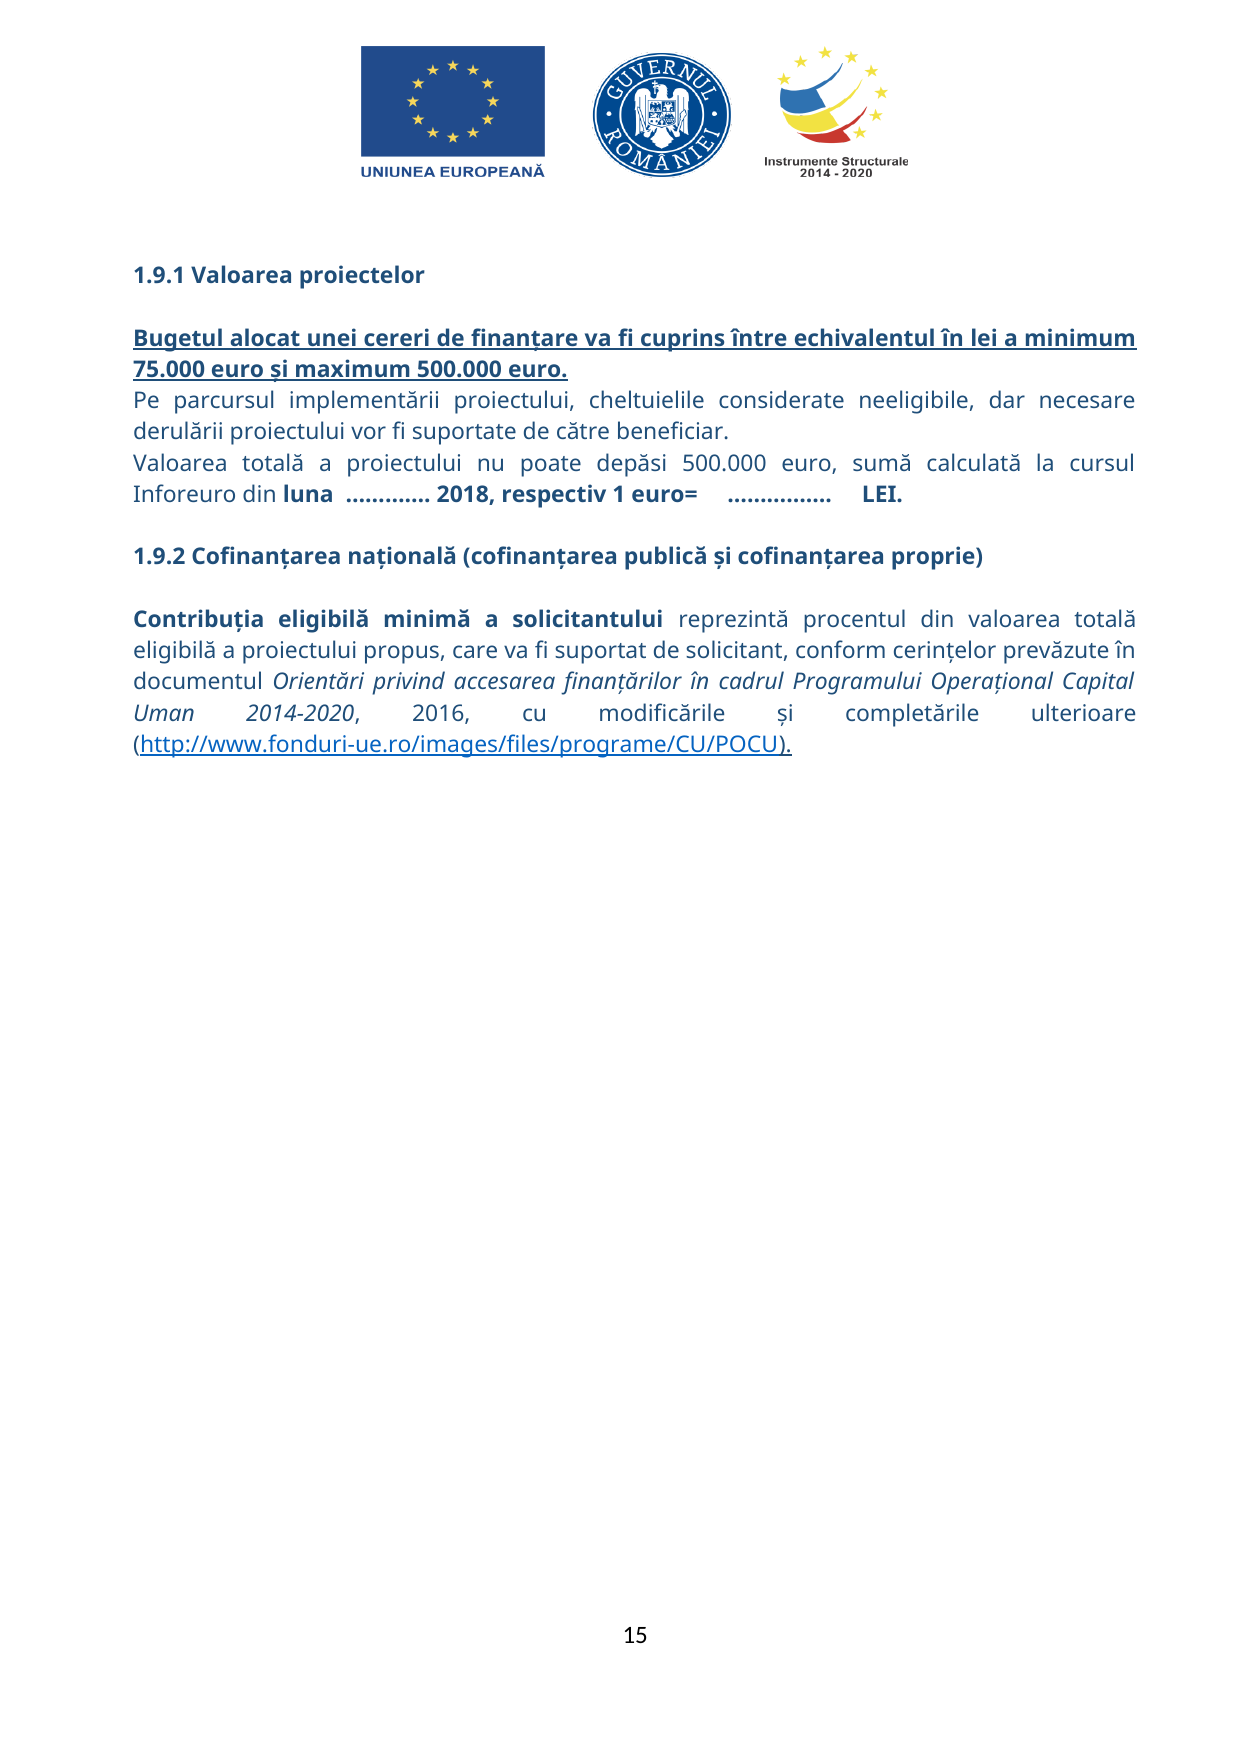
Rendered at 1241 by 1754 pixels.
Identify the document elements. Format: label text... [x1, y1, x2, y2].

picture [591, 51, 732, 178]
text 1.9.2 Cofinanțarea națională (cofinanțarea publică și cofinanțarea proprie) [133, 540, 1137, 572]
picture [765, 46, 908, 177]
text Pe parcursul implementării proiectului, cheltuielile considerate neeligibile, dar necesare derulării proiectului vor fi suportate de către beneficiar. [133, 384, 1137, 447]
text Valoarea totală a proiectului nu poate depăsi 500.000 euro, sumă calculată la cursul Inforeuro din luna …………. 2018, respectiv 1 euro= ……………. LEI. [133, 447, 1137, 509]
text 1.9.1 Valoarea proiectelor [133, 259, 1137, 290]
text Contribuția eligibilă minimă a solicitantului reprezintă procentul din valoarea totală eligibilă a proiectului propus, care va fi suportat de solicitant, conform cerințelor prevăzute în documentul Orientări privind accesarea finanțărilor în cadrul Programului Operațional Capital Uman 2014-2020, 2016, cu modificările și completările ulterioare (http://www.fonduri-ue.ro/images/files/programe/CU/POCU). [133, 603, 1137, 759]
text Bugetul alocat unei cereri de finanțare va fi cuprins între echivalentul în lei a minimum 75.000 euro și maximum 500.000 euro. [133, 350, 1137, 384]
picture [361, 46, 545, 177]
text Bugetul alocat unei cereri de finanțare va fi cuprins între echivalentul în lei a minimum 75.000 euro și maximum 500.000 euro. [133, 322, 1137, 348]
